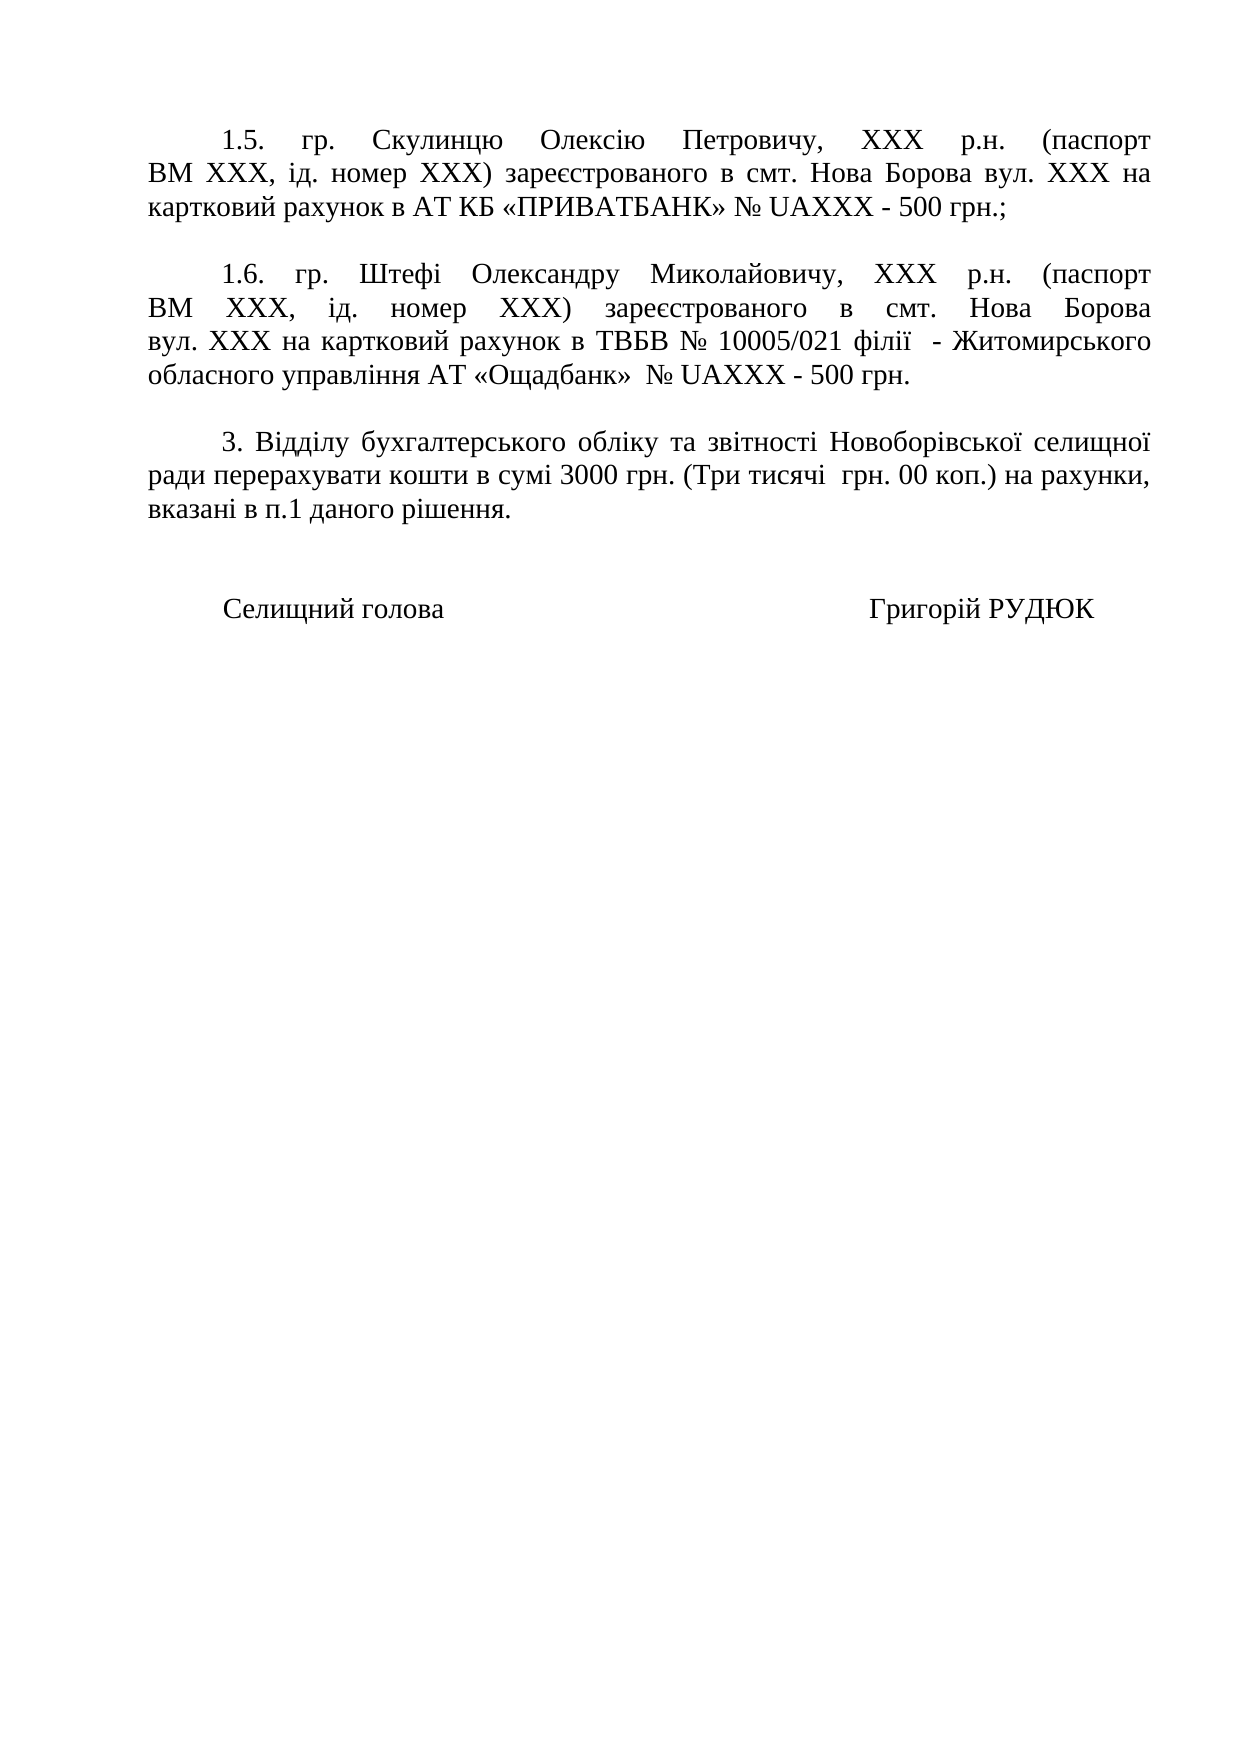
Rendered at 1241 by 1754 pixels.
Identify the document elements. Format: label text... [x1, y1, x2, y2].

text Селищний голова Григорій РУДЮК [223, 592, 1152, 625]
text 3. Відділу бухгалтерського обліку та звітності Новоборівської селищної ради перерахувати кошти в сумі 3000 грн. (Три тисячі грн. 00 коп.) на рахунки, вказані в п.1 даного рішення. [148, 424, 1152, 524]
text 1.6. гр. Штефі Олександру Миколайовичу, ХХХ р.н. (паспорт ВМ ХХХ, ід. номер ХХХ) зареєстрованого в смт. Нова Борова вул. ХХХ на картковий рахунок в ТВБВ № 10005/021 філії - Житомирського обласного управління АТ «Ощадбанк» № UAХХХ - 500 грн. [148, 256, 1152, 390]
text 1.5. гр. Скулинцю Олексію Петровичу, ХХХ р.н. (паспорт ВМ ХХХ, ід. номер ХХХ) зареєстрованого в смт. Нова Борова вул. ХХХ на картковий рахунок в АТ КБ «ПРИВАТБАНК» № UAХХХ - 500 грн.; [148, 122, 1152, 223]
